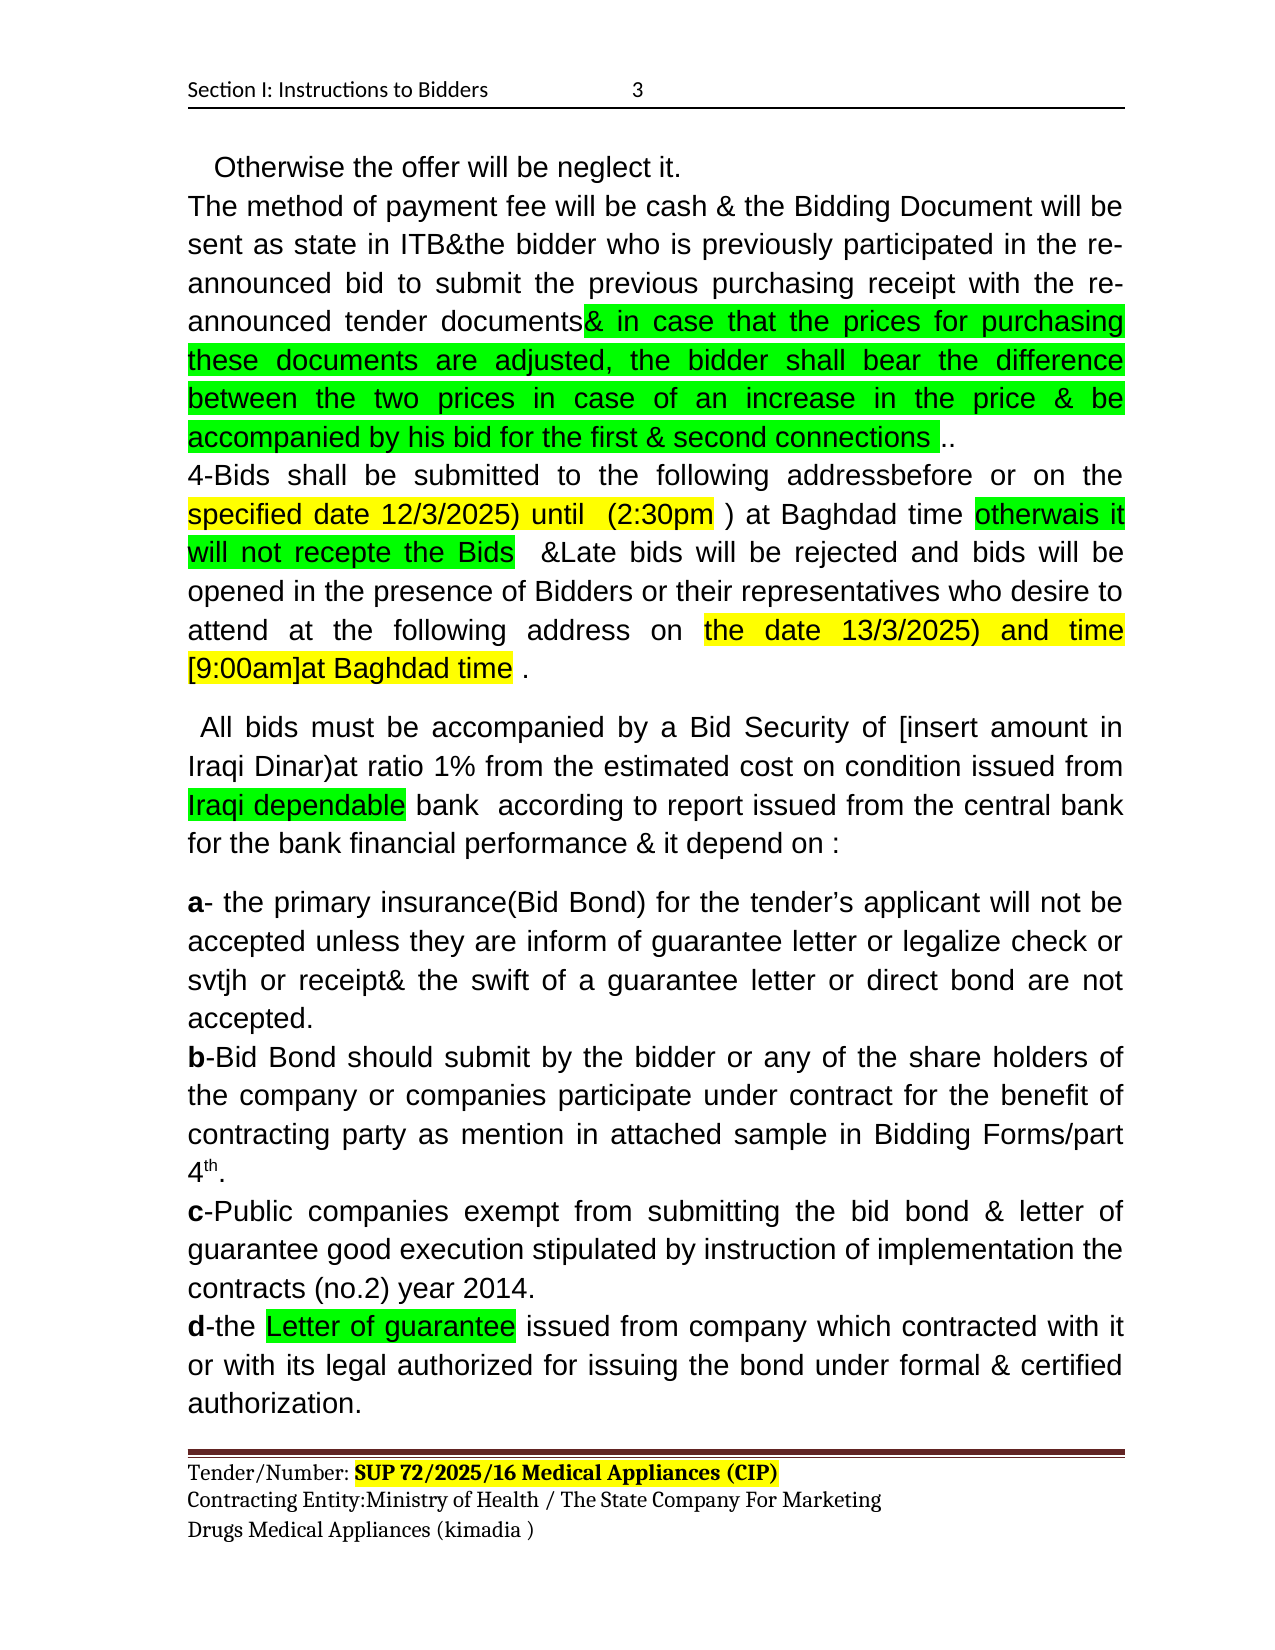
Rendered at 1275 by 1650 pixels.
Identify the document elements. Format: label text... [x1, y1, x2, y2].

text b-Bid Bond should submit by the bidder or any of the share holders of the company or companies participate under contract for the benefit of contracting party as mention in attached sample in Bidding Forms/part 4th. [187, 1039, 1125, 1189]
text a- the primary insurance(Bid Bond) for the tender’s applicant will not be accepted unless they are inform of guarantee letter or legalize check or svtjh or receipt& the swift of a guarantee letter or direct bond are not accepted. [187, 885, 1125, 1034]
text Otherwise the offer will be neglect it. [214, 150, 1099, 183]
text c-Public companies exempt from submitting the bid bond & letter of guarantee good execution stipulated by instruction of implementation the contracts (no.2) year 2014. [187, 1194, 1125, 1304]
text 4-Bids shall be submitted to the following addressbefore or on the specified date 12/3/2025) until (2:30pm ) at Baghdad time otherwais it will not recepte the Bids &Late bids will be rejected and bids will be opened in the presence of Bidders or their representatives who desire to attend at the following address on the date 13/3/2025) and time [9:00am]at Baghdad time . [187, 458, 1125, 684]
text d-the Letter of guarantee issued from company which contracted with it or with its legal authorized for issuing the bond under formal & certified authorization. [187, 1309, 1125, 1420]
text The method of payment fee will be cash & the Bidding Document will be sent as state in ITB&the bidder who is previously participated in the re-announced bid to submit the previous purchasing receipt with the re-announced tender documents& in case that the prices for purchasing these documents are adjusted, the bidder shall bear the difference between the two prices in case of an increase in the price & be accompanied by his bid for the first & second connections .. [187, 188, 1125, 355]
text All bids must be accompanied by a Bid Security of [insert amount in Iraqi Dinar)at ratio 1% from the estimated cost on condition issued from Iraqi dependable bank according to report issued from the central bank for the bank financial performance & it depend on : [187, 710, 1125, 859]
text The method of payment fee will be cash & the Bidding Document will be sent as state in ITB&the bidder who is previously participated in the re-announced bid to submit the previous purchasing receipt with the re-announced tender documents& in case that the prices for purchasing these documents are adjusted, the bidder shall bear the difference between the two prices in case of an increase in the price & be accompanied by his bid for the first & second connections .. [187, 356, 1125, 453]
